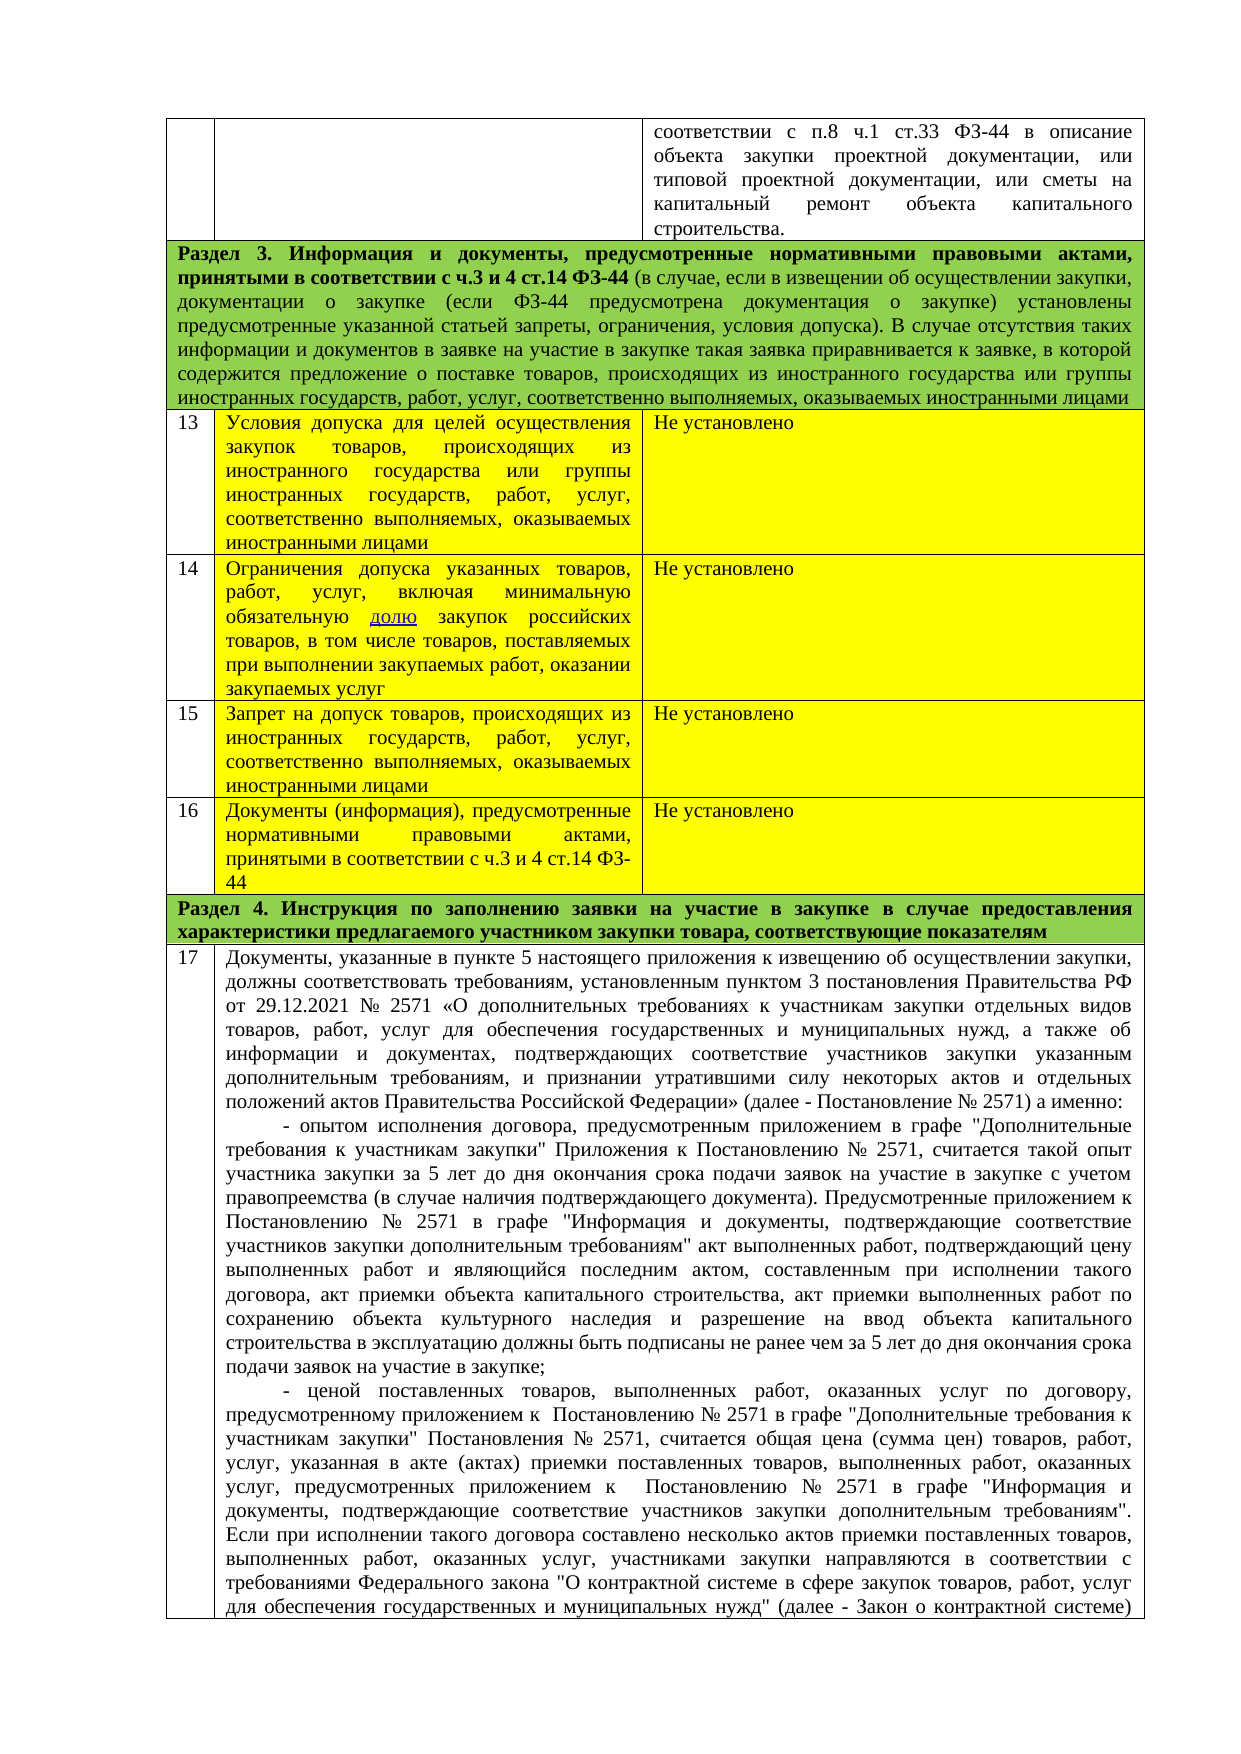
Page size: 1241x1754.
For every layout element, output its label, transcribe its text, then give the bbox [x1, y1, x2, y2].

table_cell Раздел 4. Инструкция по заполнению заявки на участие в закупке в случае предоставления характеристики предлагаемого участником закупки товара, соответствующие показателям [167, 895, 1144, 943]
table_cell Документы (информация), предусмотренные нормативными правовыми актами, принятыми в соответствии с ч.3 и 4 ст.14 ФЗ-44 [215, 798, 642, 894]
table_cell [643, 119, 1144, 239]
table_cell 14 [167, 555, 214, 700]
table_cell Не установлено [643, 798, 1144, 894]
table_cell Запрет на допуск товаров, происходящих из иностранных государств, работ, услуг, соответственно выполняемых, оказываемых иностранными лицами [215, 701, 642, 797]
table_cell Раздел 3. Информация и документы, предусмотренные нормативными правовыми актами, принятыми в соответствии с ч.3 и 4 ст.14 ФЗ-44 (в случае, если в извещении об осуществлении закупки, документации о закупке (если ФЗ-44 предусмотрена документация о закупке) установлены предусмотренные указанной статьей запреты, ограничения, условия допуска). В случае отсутствия таких информации и документов в заявке на участие в закупке такая заявка приравнивается к заявке, в которой содержится предложение о поставке товаров, происходящих из иностранного государства или группы иностранных государств, работ, услуг, соответственно выполняемых, оказываемых иностранными лицами [167, 241, 1144, 409]
table_cell 12 [167, 119, 214, 239]
table_cell Не установлено [643, 410, 1144, 554]
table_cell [215, 119, 642, 239]
table_cell 13 [167, 410, 214, 554]
table_cell 15 [167, 701, 214, 797]
table_cell Не установлено [643, 555, 1144, 700]
table_cell Ограничения допуска указанных товаров, работ, услуг, включая минимальную обязательную долю закупок российских товаров, в том числе товаров, поставляемых при выполнении закупаемых работ, оказании закупаемых услуг [215, 555, 642, 700]
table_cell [215, 945, 1144, 1618]
table_cell Условия допуска для целей осуществления закупок товаров, происходящих из иностранного государства или группы иностранных государств, работ, услуг, соответственно выполняемых, оказываемых иностранными лицами [215, 410, 642, 554]
table_cell 16 [167, 798, 214, 894]
table_cell Не установлено [643, 701, 1144, 797]
table_cell 17 [167, 945, 214, 1618]
